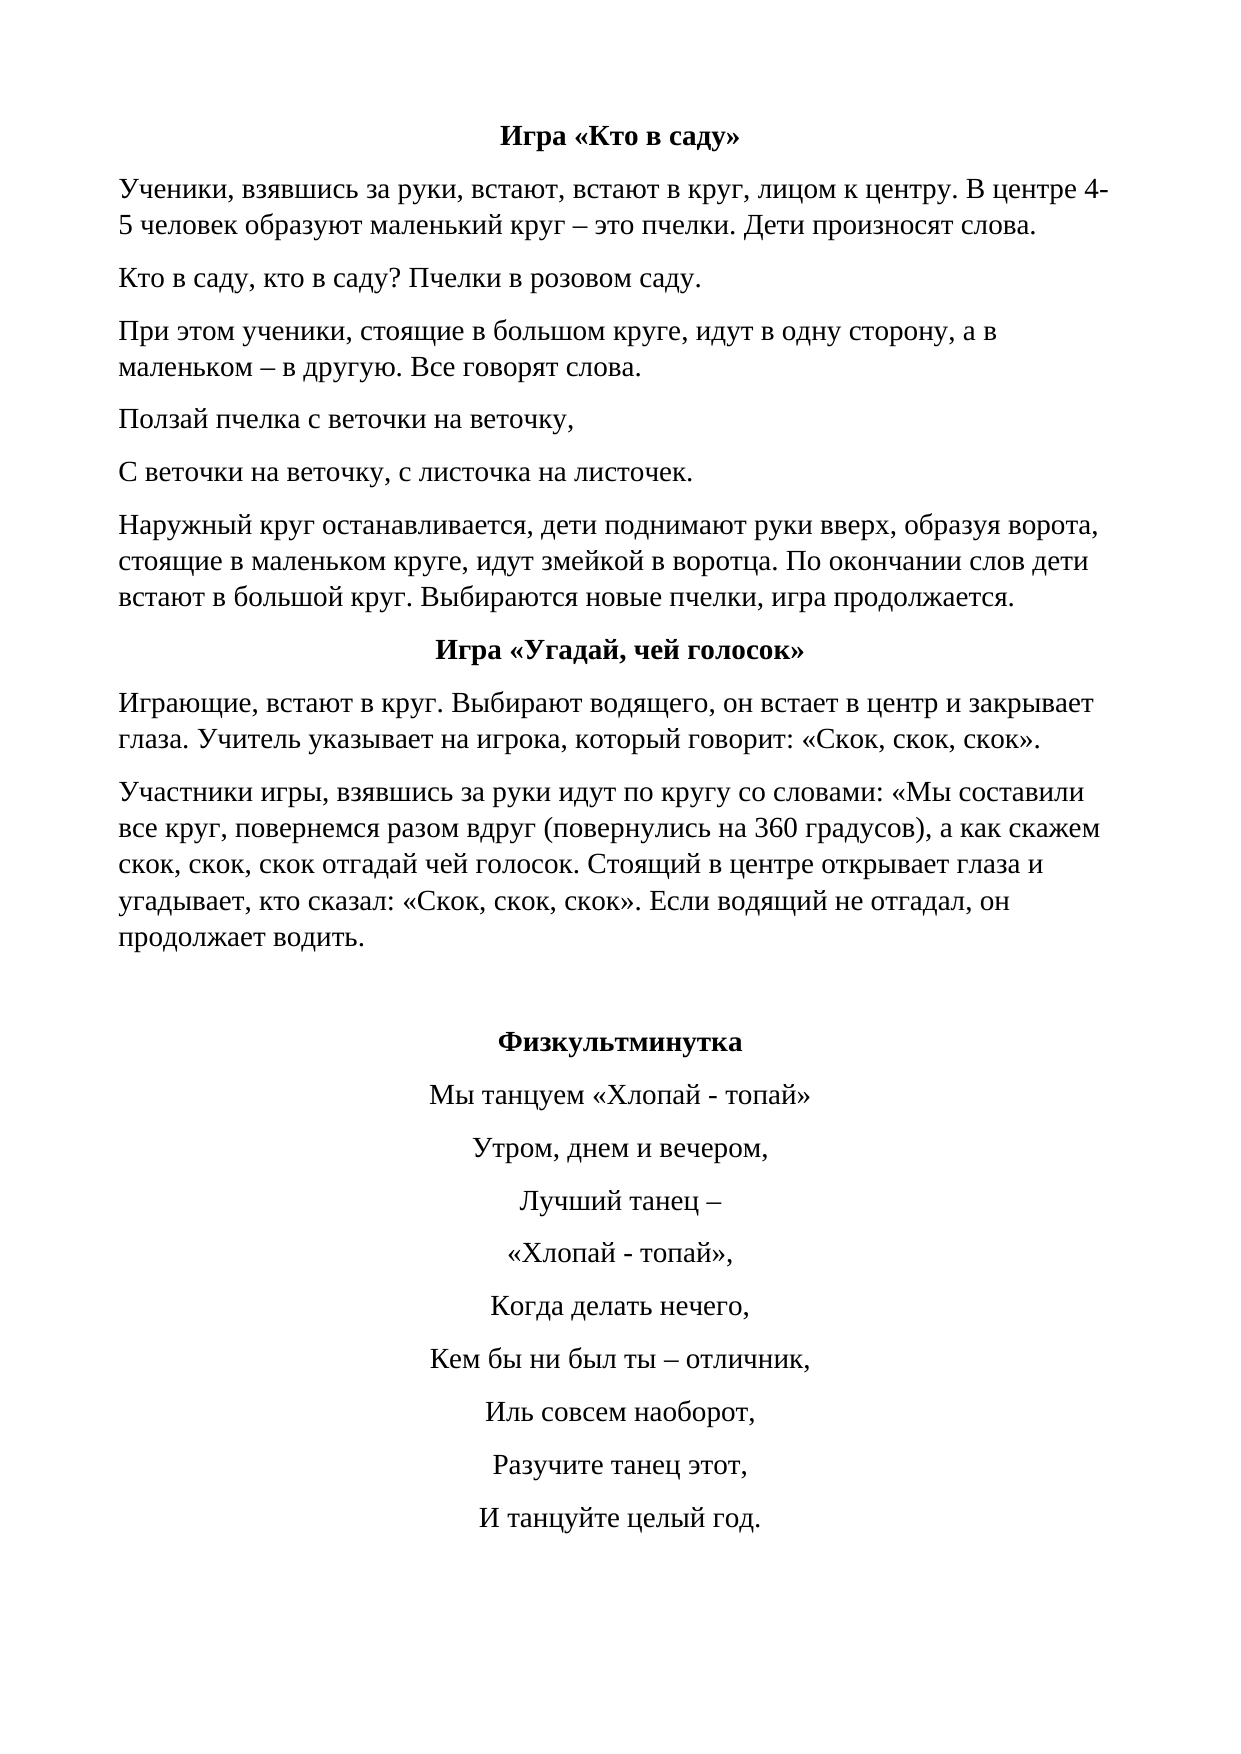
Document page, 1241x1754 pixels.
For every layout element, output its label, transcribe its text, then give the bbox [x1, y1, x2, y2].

text Иль совсем наоборот, [118, 1394, 1122, 1428]
text Игра «Угадай, чей голосок» [118, 632, 1122, 666]
text И танцуйте целый год. [118, 1500, 1122, 1533]
text Ползай пчелка с веточки на веточку, [118, 402, 1122, 435]
text Лучший танец – [118, 1183, 1122, 1216]
text Физкультминутка [118, 1024, 1122, 1058]
text Кто в саду, кто в саду? Пчелки в розовом саду. [118, 260, 1122, 293]
text Игра «Кто в саду» [118, 118, 1122, 152]
text При этом ученики, стоящие в большом круге, идут в одну сторону, а в маленьком – в другую. Все говорят слова. [118, 313, 1122, 382]
text Разучите танец этот, [118, 1447, 1122, 1480]
text Играющие, встают в круг. Выбирают водящего, он встает в центр и закрывает глаза. Учитель указывает на игрока, который говорит: «Скок, скок, скок». [118, 685, 1122, 755]
text Когда делать нечего, [118, 1288, 1122, 1322]
text Кем бы ни был ты – отличник, [118, 1341, 1122, 1375]
text Ученики, взявшись за руки, встают, встают в круг, лицом к центру. В центре 4-5 человек образуют маленький круг – это пчелки. Дети произносят слова. [118, 171, 1122, 241]
text «Хлопай - топай», [118, 1236, 1122, 1269]
text Наружный круг останавливается, дети поднимают руки вверх, образуя ворота, стоящие в маленьком круге, идут змейкой в воротца. По окончании слов дети встают в большой круг. Выбираются новые пчелки, игра продолжается. [118, 507, 1122, 613]
text С веточки на веточку, с листочка на листочек. [118, 454, 1122, 488]
text Утром, днем и вечером, [118, 1130, 1122, 1163]
text Мы танцуем «Хлопай - топай» [118, 1077, 1122, 1111]
text Участники игры, взявшись за руки идут по кругу со словами: «Мы составили все круг, повернемся разом вдруг (повернулись на 360 градусов), а как скажем скок, скок, скок отгадай чей голосок. Стоящий в центре открывает глаза и угадывает, кто сказал: «Скок, скок, скок». Если водящий не отгадал, он продолжает водить. [118, 774, 1122, 952]
